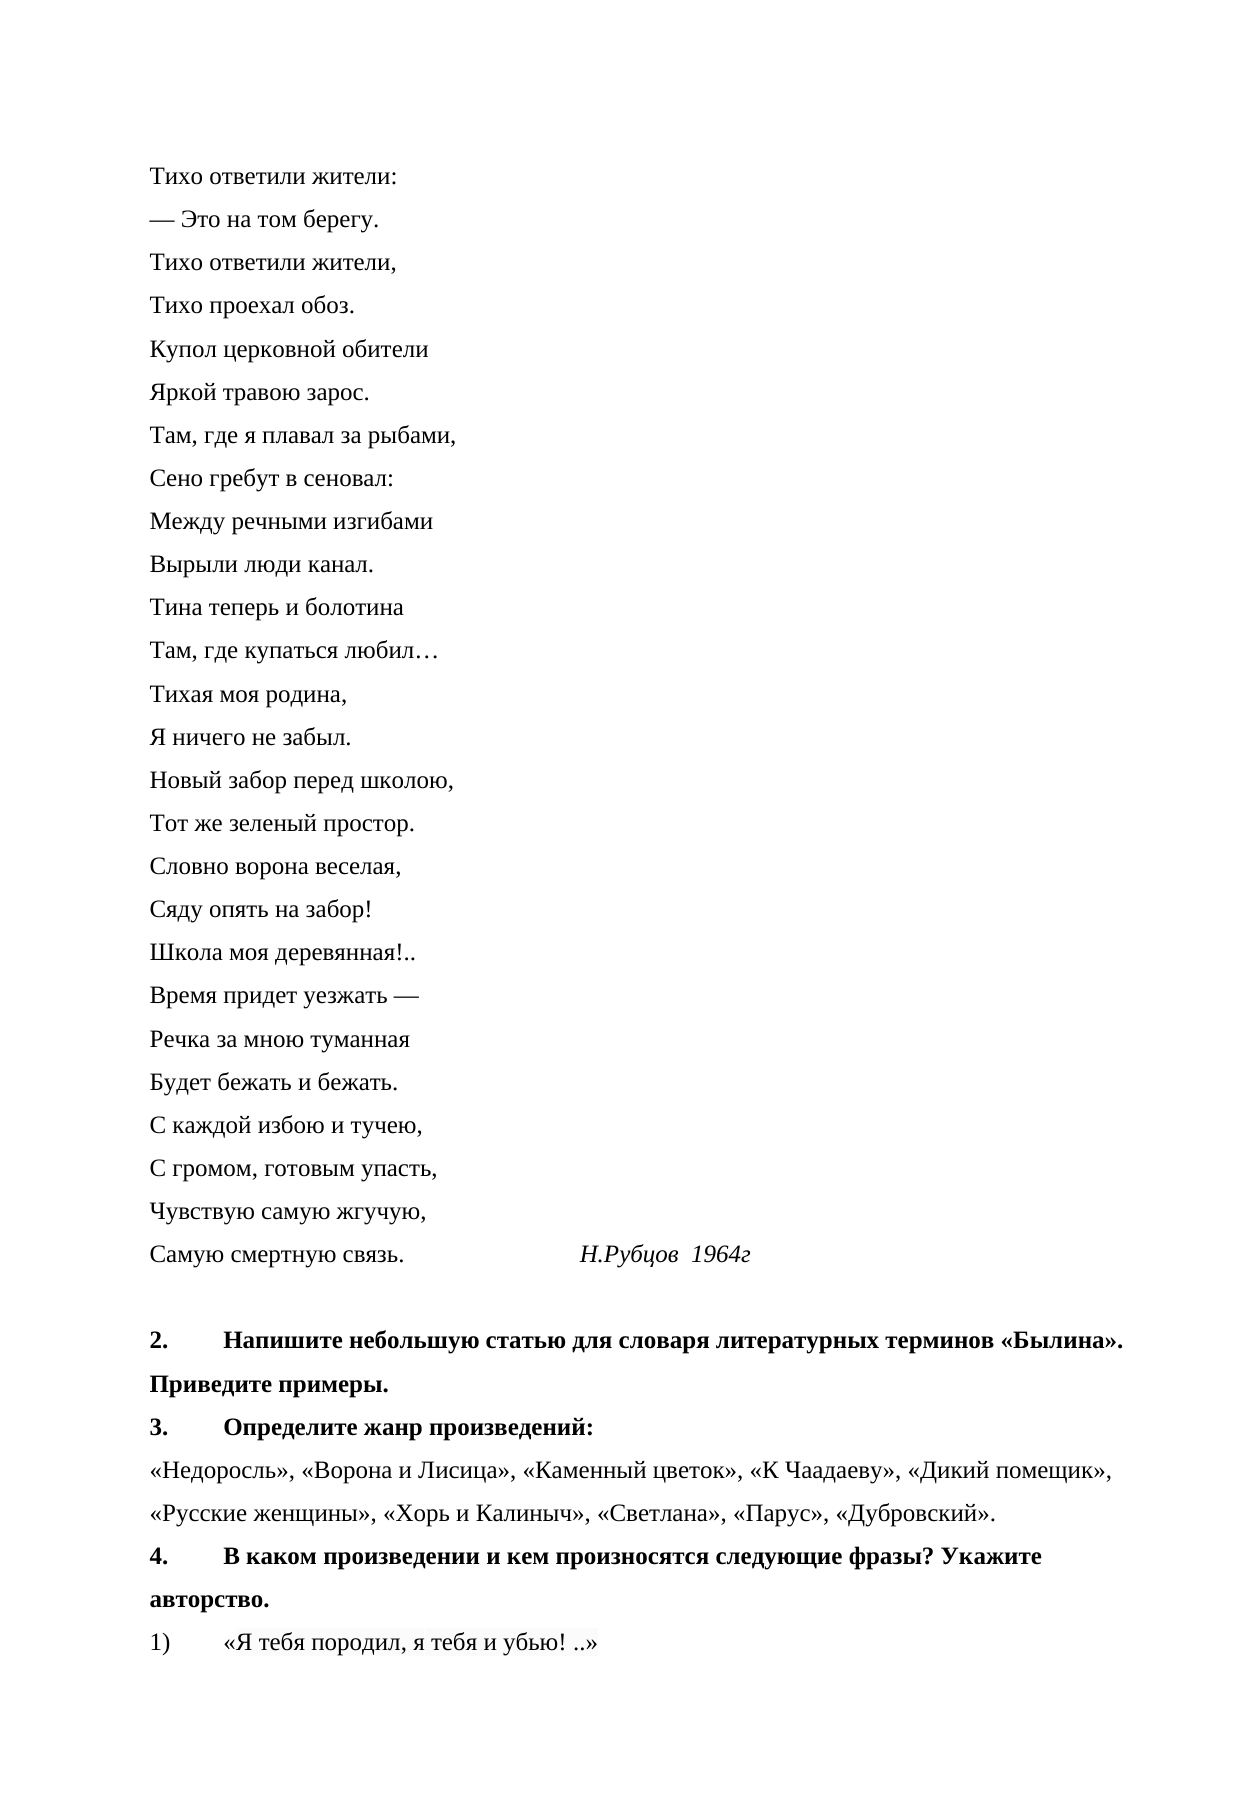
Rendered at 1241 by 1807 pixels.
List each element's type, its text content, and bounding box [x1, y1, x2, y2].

list Напишите небольшую статью для словаря литературных терминов «Былина». Приведите примеры. [149, 1326, 1167, 1397]
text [149, 161, 1167, 233]
text Там, где я плавал за рыбами, Сено гребут в сеновал: Между речными изгибами Вырыли люди канал. [149, 420, 1167, 578]
text «Недоросль», «Ворона и Лисица», «Каменный цветок», «К Чаадаеву», «Дикий помещик», «Русские женщины», «Хорь и Калиныч», «Светлана», «Парус», «Дубровский». [149, 1455, 1167, 1527]
text Школа моя деревянная!.. Время придет уезжать — Речка за мною туманная Будет бежать и бежать. [149, 937, 1167, 1096]
list «Я тебя породил, я тебя и убью! ..» [149, 1627, 1167, 1656]
list Определите жанр произведений: [149, 1412, 1167, 1441]
text Тина теперь и болотина Там, где купаться любил… Тихая моя родина, Я ничего не забыл. [149, 592, 1167, 751]
text С каждой избою и тучею, С громом, готовым упасть, Чувствую самую жгучую, Самую смертную связь. Н.Рубцов 1964г [149, 1110, 1167, 1268]
list В каком произведении и кем произносятся следующие фразы? Укажите авторство. [149, 1541, 1167, 1613]
text Новый забор перед школою, Тот же зеленый простор. Словно ворона веселая, Сяду опять на забор! [149, 765, 1167, 923]
text Тихо ответили жители, Тихо проехал обоз. Купол церковной обители Яркой травою зарос. [149, 247, 1167, 406]
